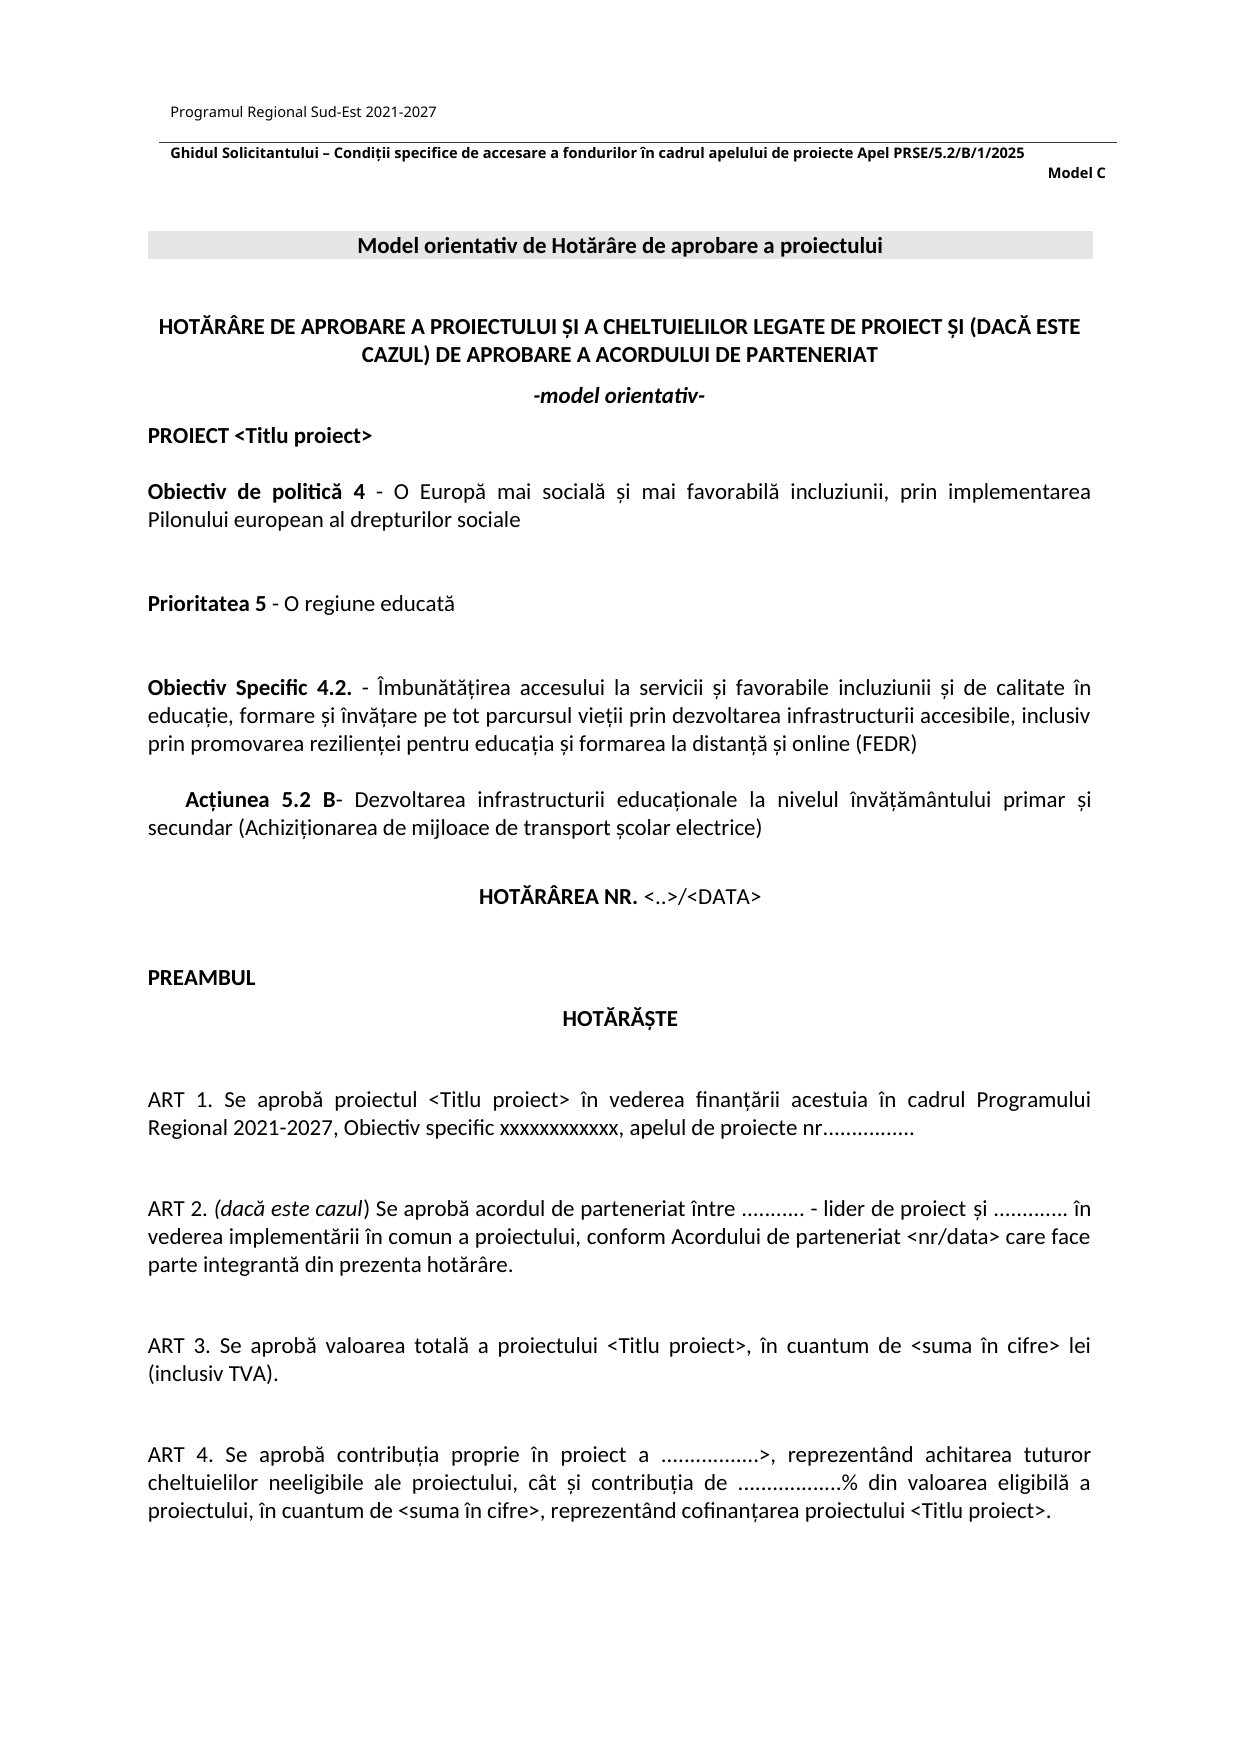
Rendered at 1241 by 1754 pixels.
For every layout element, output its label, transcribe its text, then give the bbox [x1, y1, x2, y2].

text Acțiunea 5.2 B- Dezvoltarea infrastructurii educaționale la nivelul învățământului primar și secundar (Achiziționarea de mijloace de transport școlar electrice) [148, 786, 1093, 842]
list Model orientativ de Hotărâre de aprobare a proiectului [148, 231, 1093, 259]
text ART 1. Se aprobă proiectul <Titlu proiect> în vederea finanțării acestuia în cadrul Programului Regional 2021-2027, Obiectiv specific xxxxxxxxxxxx, apelul de proiecte nr................ [148, 1085, 1093, 1141]
text Obiectiv de politică 4 - O Europă mai socială și mai favorabilă incluziunii, prin implementarea Pilonului european al drepturilor sociale [148, 477, 1093, 533]
text ART 4. Se aprobă contribuția proprie în proiect a .................>, reprezentând achitarea tuturor cheltuielilor neeligibile ale proiectului, cât și contribuția de ..................% din valoarea eligibilă a proiectului, în cuantum de <suma în cifre>, reprezentând cofinanțarea proiectului <Titlu proiect>. [148, 1440, 1093, 1524]
text PREAMBUL [148, 963, 1093, 991]
text HOTĂRÂRE DE APROBARE A PROIECTULUI ȘI A CHELTUIELILOR LEGATE DE PROIECT ȘI (DACĂ ESTE CAZUL) DE APROBARE A ACORDULUI DE PARTENERIAT [148, 312, 1093, 368]
text PROIECT <Titlu proiect> [148, 421, 1093, 449]
text ART 3. Se aprobă valoarea totală a proiectului <Titlu proiect>, în cuantum de <suma în cifre> lei (inclusiv TVA). [148, 1331, 1093, 1387]
text Obiectiv Specific 4.2. - Îmbunătățirea accesului la servicii și favorabile incluziunii și de calitate în educație, formare și învățare pe tot parcursul vieții prin dezvoltarea infrastructurii accesibile, inclusiv prin promovarea rezilienței pentru educația și formarea la distanță și online (FEDR) [148, 673, 1093, 757]
text -model orientativ- [148, 381, 1093, 409]
text ART 2. (dacă este cazul) Se aprobă acordul de parteneriat între ........... - lider de proiect şi ............. în vederea implementării în comun a proiectului, conform Acordului de parteneriat <nr/data> care face parte integrantă din prezenta hotărâre. [148, 1194, 1093, 1278]
text HOTĂRÂREA NR. <..>/<DATA> [148, 882, 1093, 910]
text HOTĂRĂȘTE [148, 1004, 1093, 1032]
text Prioritatea 5 - O regiune educată [148, 589, 1093, 617]
